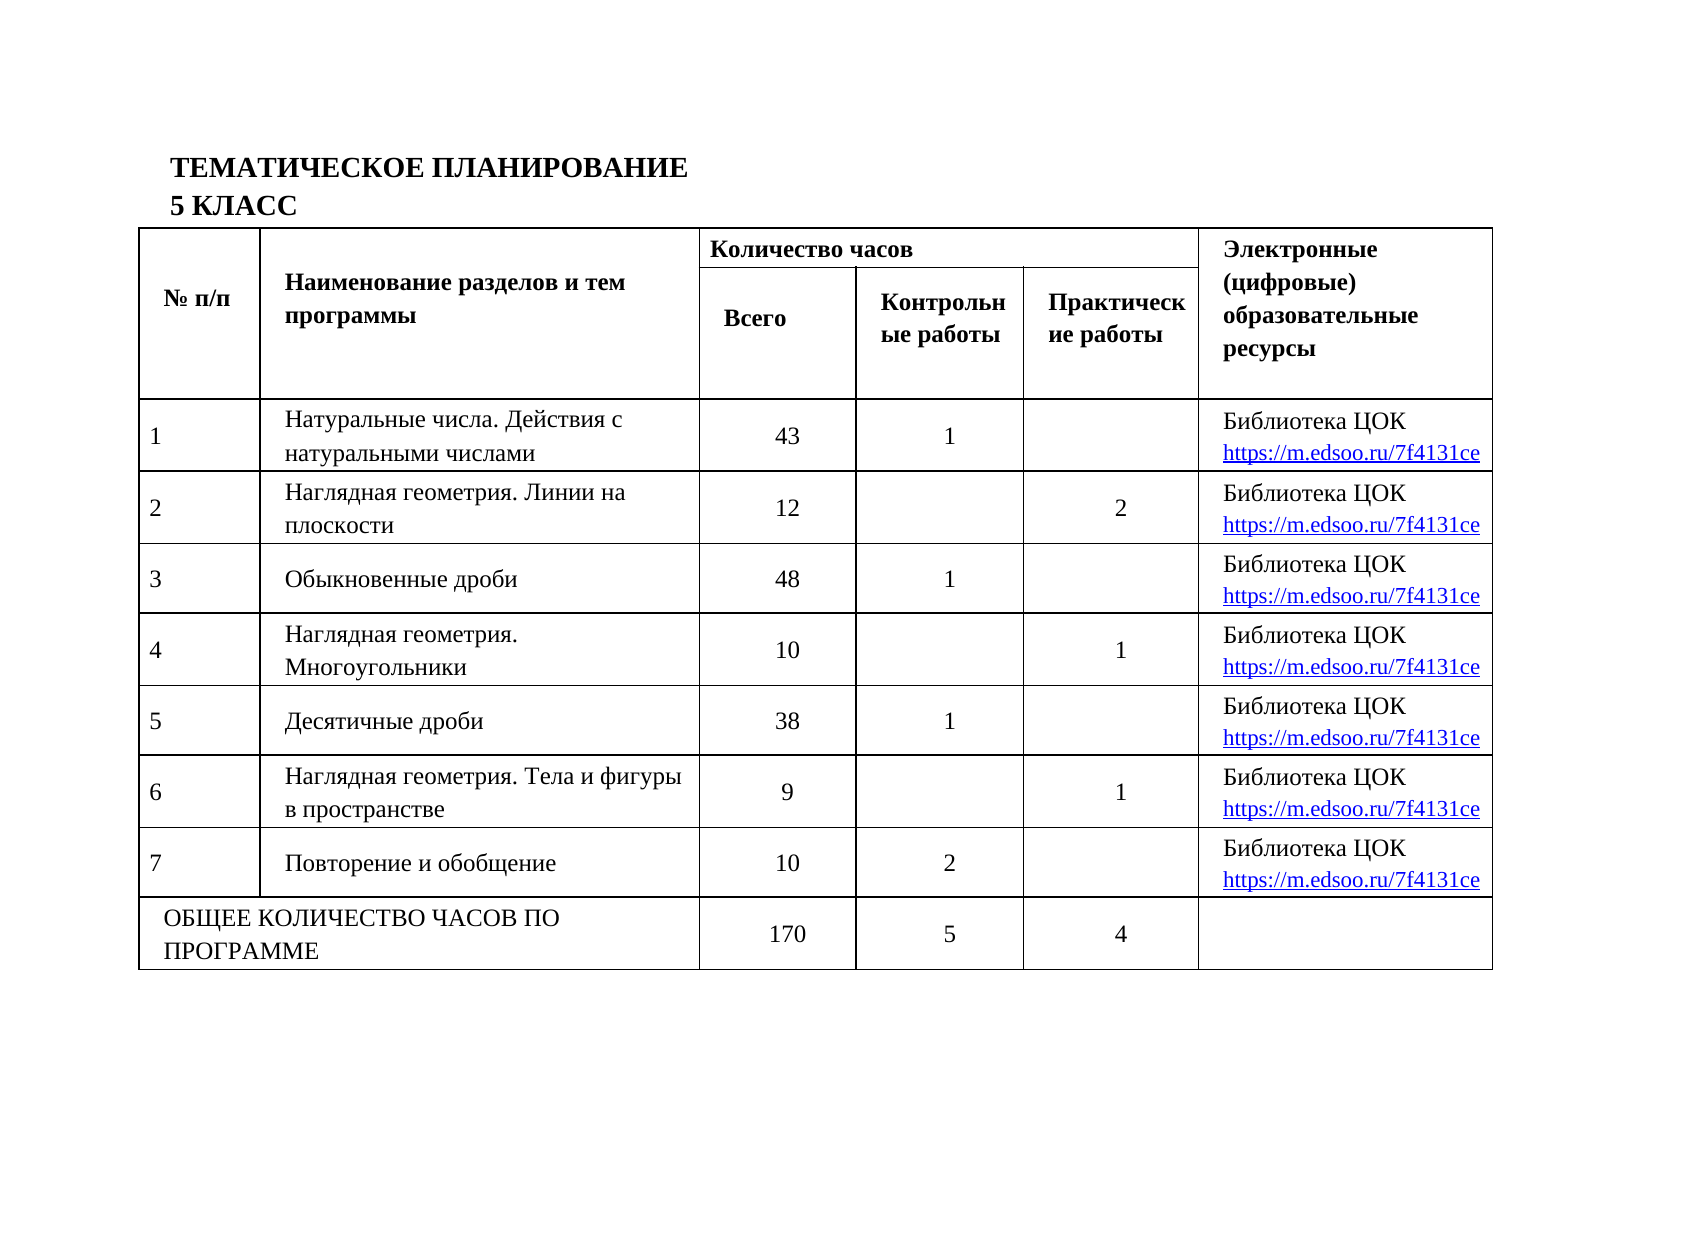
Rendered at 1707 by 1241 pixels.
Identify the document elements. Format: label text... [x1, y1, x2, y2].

table_cell 10 [700, 614, 855, 684]
table_cell [1024, 544, 1198, 612]
table_header № п/п [140, 229, 259, 398]
table_cell 5 [857, 898, 1023, 968]
table_cell Десятичные дроби [261, 686, 699, 754]
table_cell 2 [140, 472, 259, 543]
table_cell Библиотека ЦОК https://m.edsoo.ru/7f4131ce [1199, 472, 1492, 543]
table_cell Всего [700, 268, 855, 398]
table_cell [857, 756, 1023, 827]
table_cell [1199, 898, 1492, 968]
table_cell 1 [1024, 756, 1198, 827]
table_cell Натуральные числа. Действия с натуральными числами [261, 400, 699, 470]
table_cell Наглядная геометрия. Многоугольники [261, 614, 699, 684]
table_cell 4 [140, 614, 259, 684]
table_cell 1 [1024, 614, 1198, 684]
table_cell Практические работы [1024, 268, 1198, 398]
text ТЕМАТИЧЕСКОЕ ПЛАНИРОВАНИЕ [162, 150, 1557, 183]
table_cell 10 [700, 828, 855, 896]
table_cell Обыкновенные дроби [261, 544, 699, 612]
table_cell 2 [857, 828, 1023, 896]
text 5 КЛАСС [162, 188, 1557, 222]
table_cell [1024, 400, 1198, 470]
table_cell 1 [140, 400, 259, 470]
table_cell [1024, 686, 1198, 754]
table_cell 6 [140, 756, 259, 827]
table_cell 3 [140, 544, 259, 612]
table_cell 9 [700, 756, 855, 827]
table_cell 48 [700, 544, 855, 612]
table_cell ОБЩЕЕ КОЛИЧЕСТВО ЧАСОВ ПО ПРОГРАММЕ [140, 898, 699, 968]
table_cell 43 [700, 400, 855, 470]
table_cell 7 [140, 828, 259, 896]
table_cell Наглядная геометрия. Тела и фигуры в пространстве [261, 756, 699, 827]
table_cell [1024, 828, 1198, 896]
table_cell [857, 614, 1023, 684]
table_cell 5 [140, 686, 259, 754]
table_cell 2 [1024, 472, 1198, 543]
table_cell Библиотека ЦОК https://m.edsoo.ru/7f4131ce [1199, 544, 1492, 612]
table_cell [857, 472, 1023, 543]
table_cell Контрольные работы [857, 268, 1023, 398]
table_cell 1 [857, 400, 1023, 470]
table_header Наименование разделов и тем программы [261, 229, 699, 398]
table_cell Библиотека ЦОК https://m.edsoo.ru/7f4131ce [1199, 756, 1492, 827]
table_cell Библиотека ЦОК https://m.edsoo.ru/7f4131ce [1199, 828, 1492, 896]
table_cell 38 [700, 686, 855, 754]
table_cell Библиотека ЦОК https://m.edsoo.ru/7f4131ce [1199, 400, 1492, 470]
table_cell 170 [700, 898, 855, 968]
table_header Количество часов [700, 229, 1198, 266]
table_cell Библиотека ЦОК https://m.edsoo.ru/7f4131ce [1199, 614, 1492, 684]
table_header Электронные (цифровые) образовательные ресурсы [1199, 229, 1492, 398]
table_cell 1 [857, 544, 1023, 612]
table_cell Повторение и обобщение [261, 828, 699, 896]
table_cell Библиотека ЦОК https://m.edsoo.ru/7f4131ce [1199, 686, 1492, 754]
table_cell 1 [857, 686, 1023, 754]
table_cell 4 [1024, 898, 1198, 968]
table_cell 12 [700, 472, 855, 543]
table_cell Наглядная геометрия. Линии на плоскости [261, 472, 699, 543]
